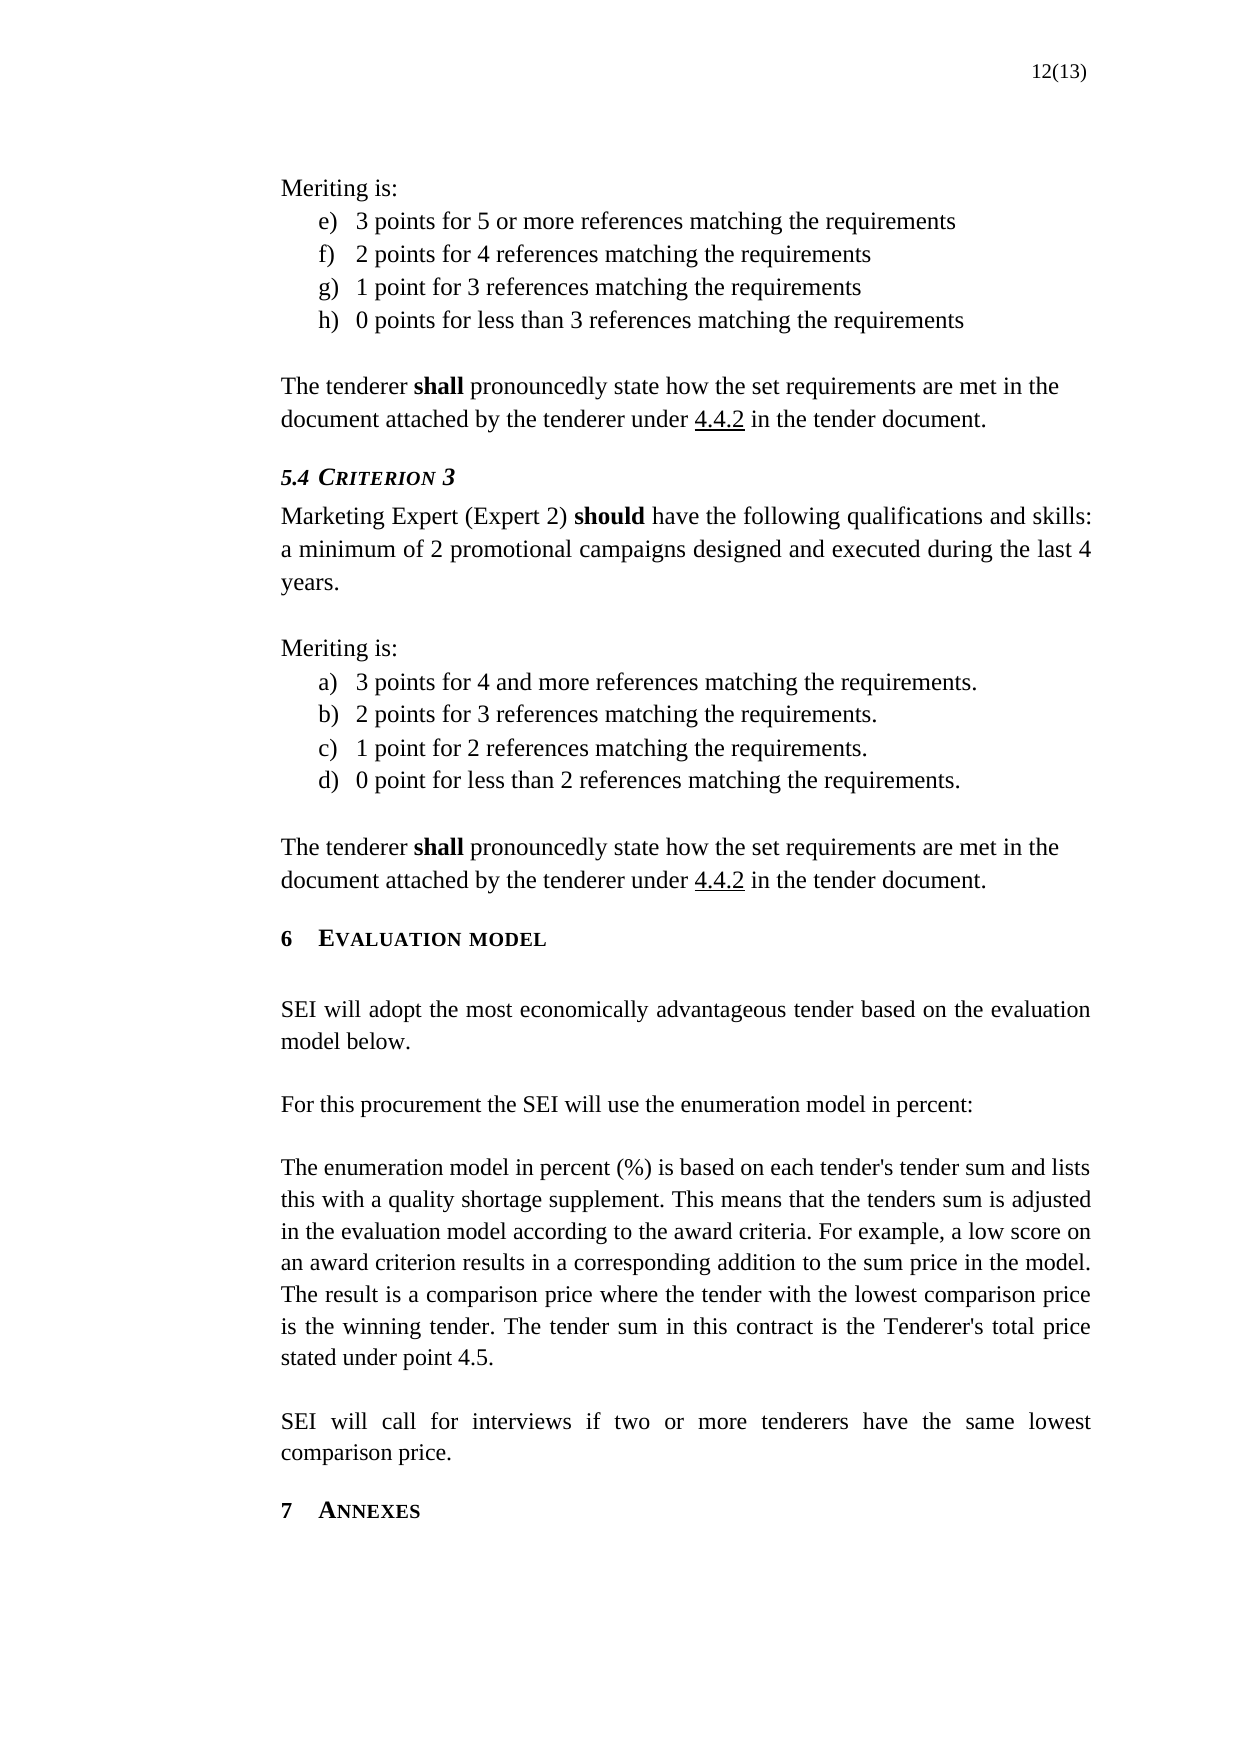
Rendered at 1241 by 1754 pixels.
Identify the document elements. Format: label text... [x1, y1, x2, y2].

text For this procurement the SEI will use the enumeration model in percent: [281, 1090, 1092, 1118]
text The tenderer shall pronouncedly state how the set requirements are met in the document attached by the tenderer under 4.4.2 in the tender document. [281, 832, 1092, 893]
list 0 point for less than 2 references matching the requirements. [318, 766, 1092, 794]
subtitle Criterion 3 [281, 462, 1092, 491]
list 2 points for 3 references matching the requirements. [318, 699, 1092, 728]
subtitle Annexes [281, 1495, 1092, 1524]
text Meriting is: [281, 173, 1092, 202]
list 3 points for 4 and more references matching the requirements. [318, 667, 1092, 695]
text SEI will call for interviews if two or more tenderers have the same lowest comparison price. [281, 1407, 1092, 1466]
list 3 points for 5 or more references matching the requirements [318, 206, 1092, 235]
text The tenderer shall pronouncedly state how the set requirements are met in the document attached by the tenderer under 4.4.2 in the tender document. [281, 371, 1092, 433]
list 0 points for less than 3 references matching the requirements [318, 305, 1092, 334]
list 2 points for 4 references matching the requirements [318, 239, 1092, 268]
text Meriting is: [281, 633, 1092, 662]
text The enumeration model in percent (%) is based on each tender's tender sum and lists this with a quality shortage supplement. This means that the tenders sum is adjusted in the evaluation model according to the award criteria. For example, a low score on an award criterion results in a corresponding addition to the sum price in the model. The result is a comparison price where the tender with the lowest comparison price is the winning tender. The tender sum in this contract is the Tenderer's total price stated under point 4.5. [281, 1153, 1092, 1371]
list 1 point for 2 references matching the requirements. [318, 733, 1092, 761]
subtitle Evaluation model [281, 923, 1092, 951]
list 1 point for 3 references matching the requirements [318, 272, 1092, 301]
text SEI will adopt the most economically advantageous tender based on the evaluation model below. [281, 995, 1092, 1054]
text Marketing Expert (Expert 2) should have the following qualifications and skills: a minimum of 2 promotional campaigns designed and executed during the last 4 years. [281, 501, 1092, 596]
